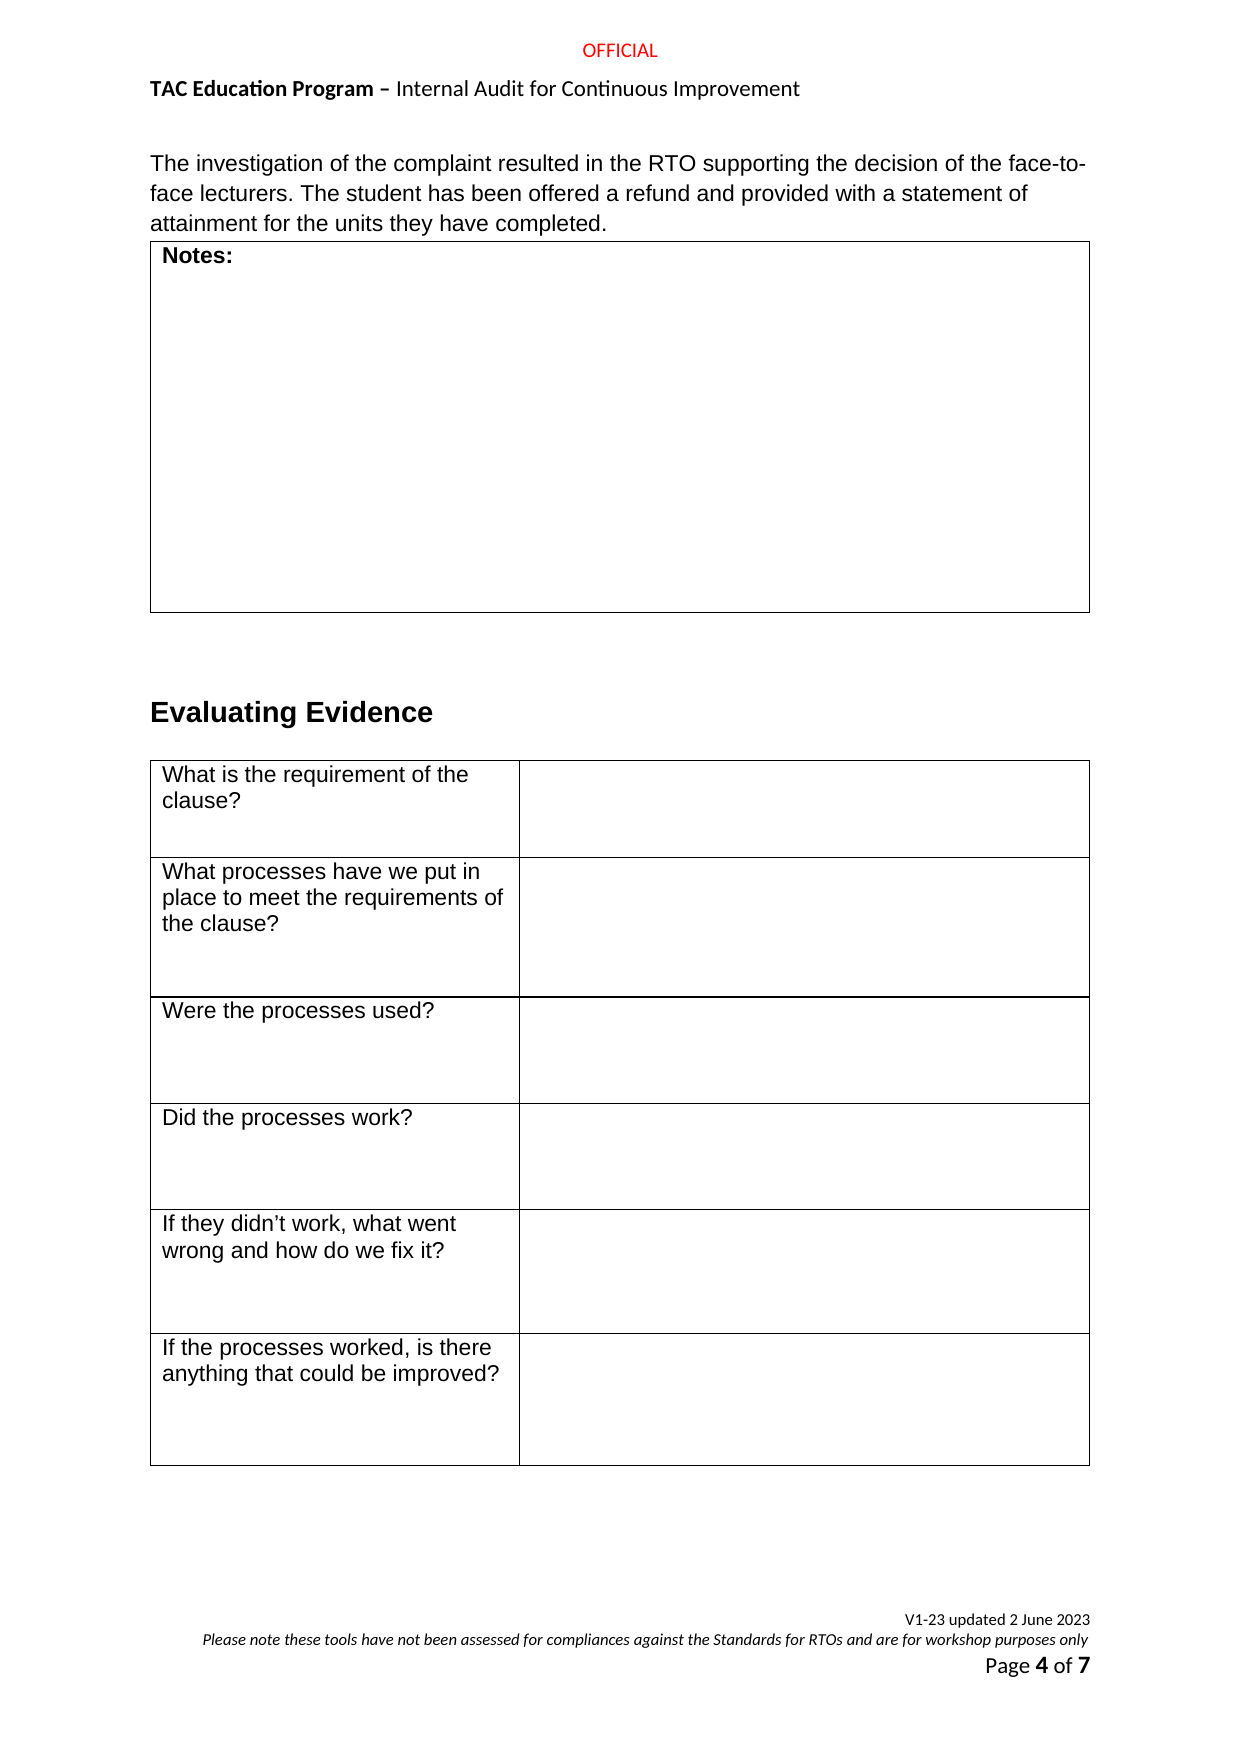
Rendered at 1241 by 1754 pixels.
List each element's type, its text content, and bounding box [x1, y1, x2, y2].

table_cell Did the processes work? [151, 1104, 519, 1209]
table_cell [520, 998, 1089, 1103]
table_cell [520, 1334, 1089, 1465]
table_cell If they didn’t work, what went wrong and how do we fix it? [151, 1210, 519, 1332]
table_cell Were the processes used? [151, 998, 519, 1103]
table_cell [520, 1104, 1089, 1209]
table_cell If the processes worked, is there anything that could be improved? [151, 1334, 519, 1465]
table_header Notes: [151, 242, 1089, 612]
table_cell [520, 858, 1089, 996]
table_header [520, 761, 1089, 857]
text The investigation of the complaint resulted in the RTO supporting the decision of the face-to-face lecturers. The student has been offered a refund and provided with a statement of attainment for the units they have completed. [150, 150, 1090, 237]
table_cell What processes have we put in place to meet the requirements of the clause? [151, 858, 519, 996]
subtitle Evaluating Evidence [150, 695, 1090, 729]
table_cell [520, 1210, 1089, 1332]
table_header What is the requirement of the clause? [151, 761, 519, 857]
